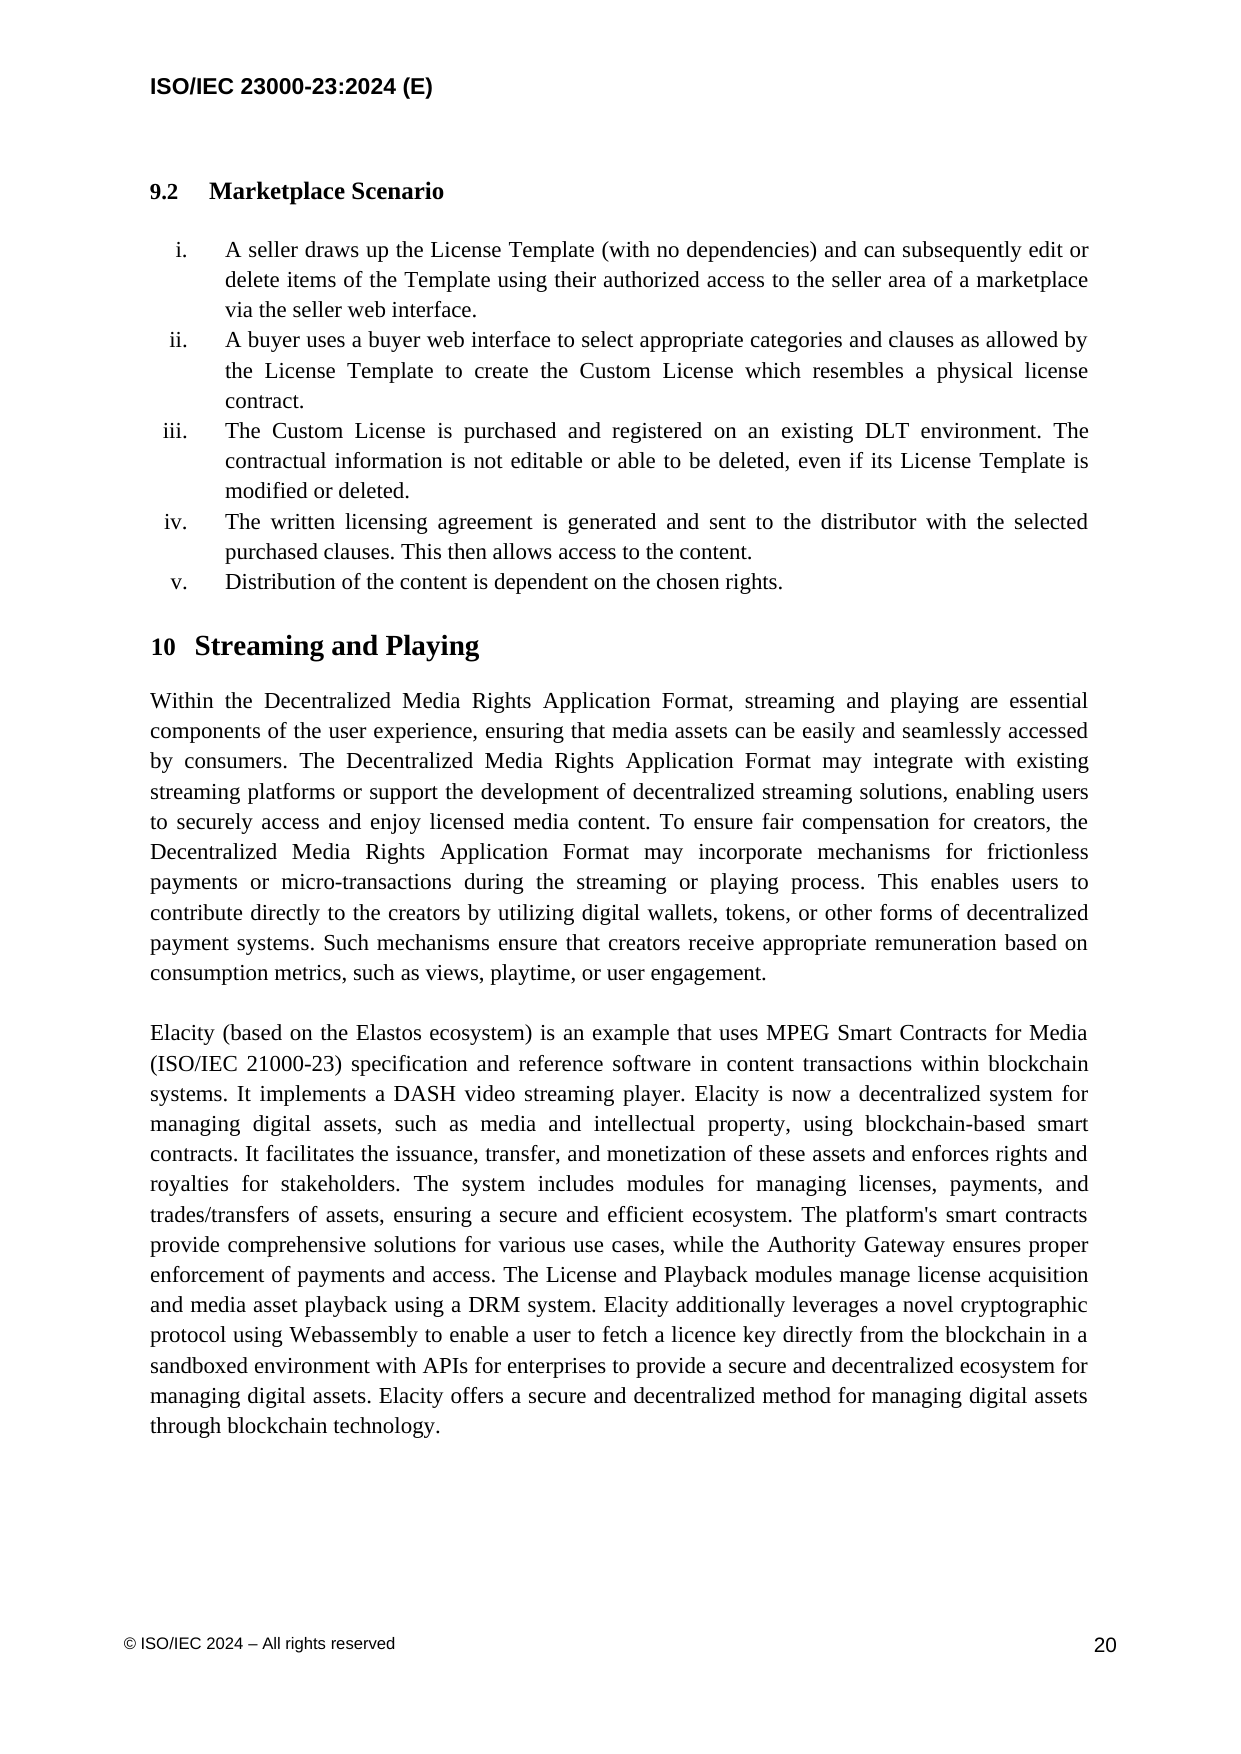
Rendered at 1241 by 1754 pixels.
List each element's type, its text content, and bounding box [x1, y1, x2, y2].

list A seller draws up the License Template (with no dependencies) and can subsequently edit or delete items of the Template using their authorized access to the seller area of a marketplace via the seller web interface. [187, 236, 1090, 323]
subtitle Streaming and Playing [151, 628, 1090, 662]
list The written licensing agreement is generated and sent to the distributor with the selected purchased clauses. This then allows access to the content. [187, 508, 1090, 564]
list Distribution of the content is dependent on the chosen rights. [187, 568, 1090, 594]
text Within the Decentralized Media Rights Application Format, streaming and playing are essential components of the user experience, ensuring that media assets can be easily and seamlessly accessed by consumers. The Decentralized Media Rights Application Format may integrate with existing streaming platforms or support the development of decentralized streaming solutions, enabling users to securely access and enjoy licensed media content. To ensure fair compensation for creators, the Decentralized Media Rights Application Format may incorporate mechanisms for frictionless payments or micro-transactions during the streaming or playing process. This enables users to contribute directly to the creators by utilizing digital wallets, tokens, or other forms of decentralized payment systems. Such mechanisms ensure that creators receive appropriate remuneration based on consumption metrics, such as views, playtime, or user engagement. [150, 687, 1090, 985]
text Elacity (based on the Elastos ecosystem) is an example that uses MPEG Smart Contracts for Media (ISO/IEC 21000-23) specification and reference software in content transactions within blockchain systems. It implements a DASH video streaming player. Elacity is now a decentralized system for managing digital assets, such as media and intellectual property, using blockchain-based smart contracts. It facilitates the issuance, transfer, and monetization of these assets and enforces rights and royalties for stakeholders. The system includes modules for managing licenses, payments, and trades/transfers of assets, ensuring a secure and efficient ecosystem. The platform's smart contracts provide comprehensive solutions for various use cases, while the Authority Gateway ensures proper enforcement of payments and access. The License and Playback modules manage license acquisition and media asset playback using a DRM system. Elacity additionally leverages a novel cryptographic protocol using Webassembly to enable a user to fetch a licence key directly from the blockchain in a sandboxed environment with APIs for enterprises to provide a secure and decentralized ecosystem for managing digital assets. Elacity offers a secure and decentralized method for managing digital assets through blockchain technology. [150, 1019, 1090, 1438]
list The Custom License is purchased and registered on an existing DLT environment. The contractual information is not editable or able to be deleted, even if its License Template is modified or deleted. [187, 417, 1090, 504]
subtitle Marketplace Scenario [149, 176, 1090, 205]
list A buyer uses a buyer web interface to select appropriate categories and clauses as allowed by the License Template to create the Custom License which resembles a physical license contract. [187, 326, 1090, 413]
